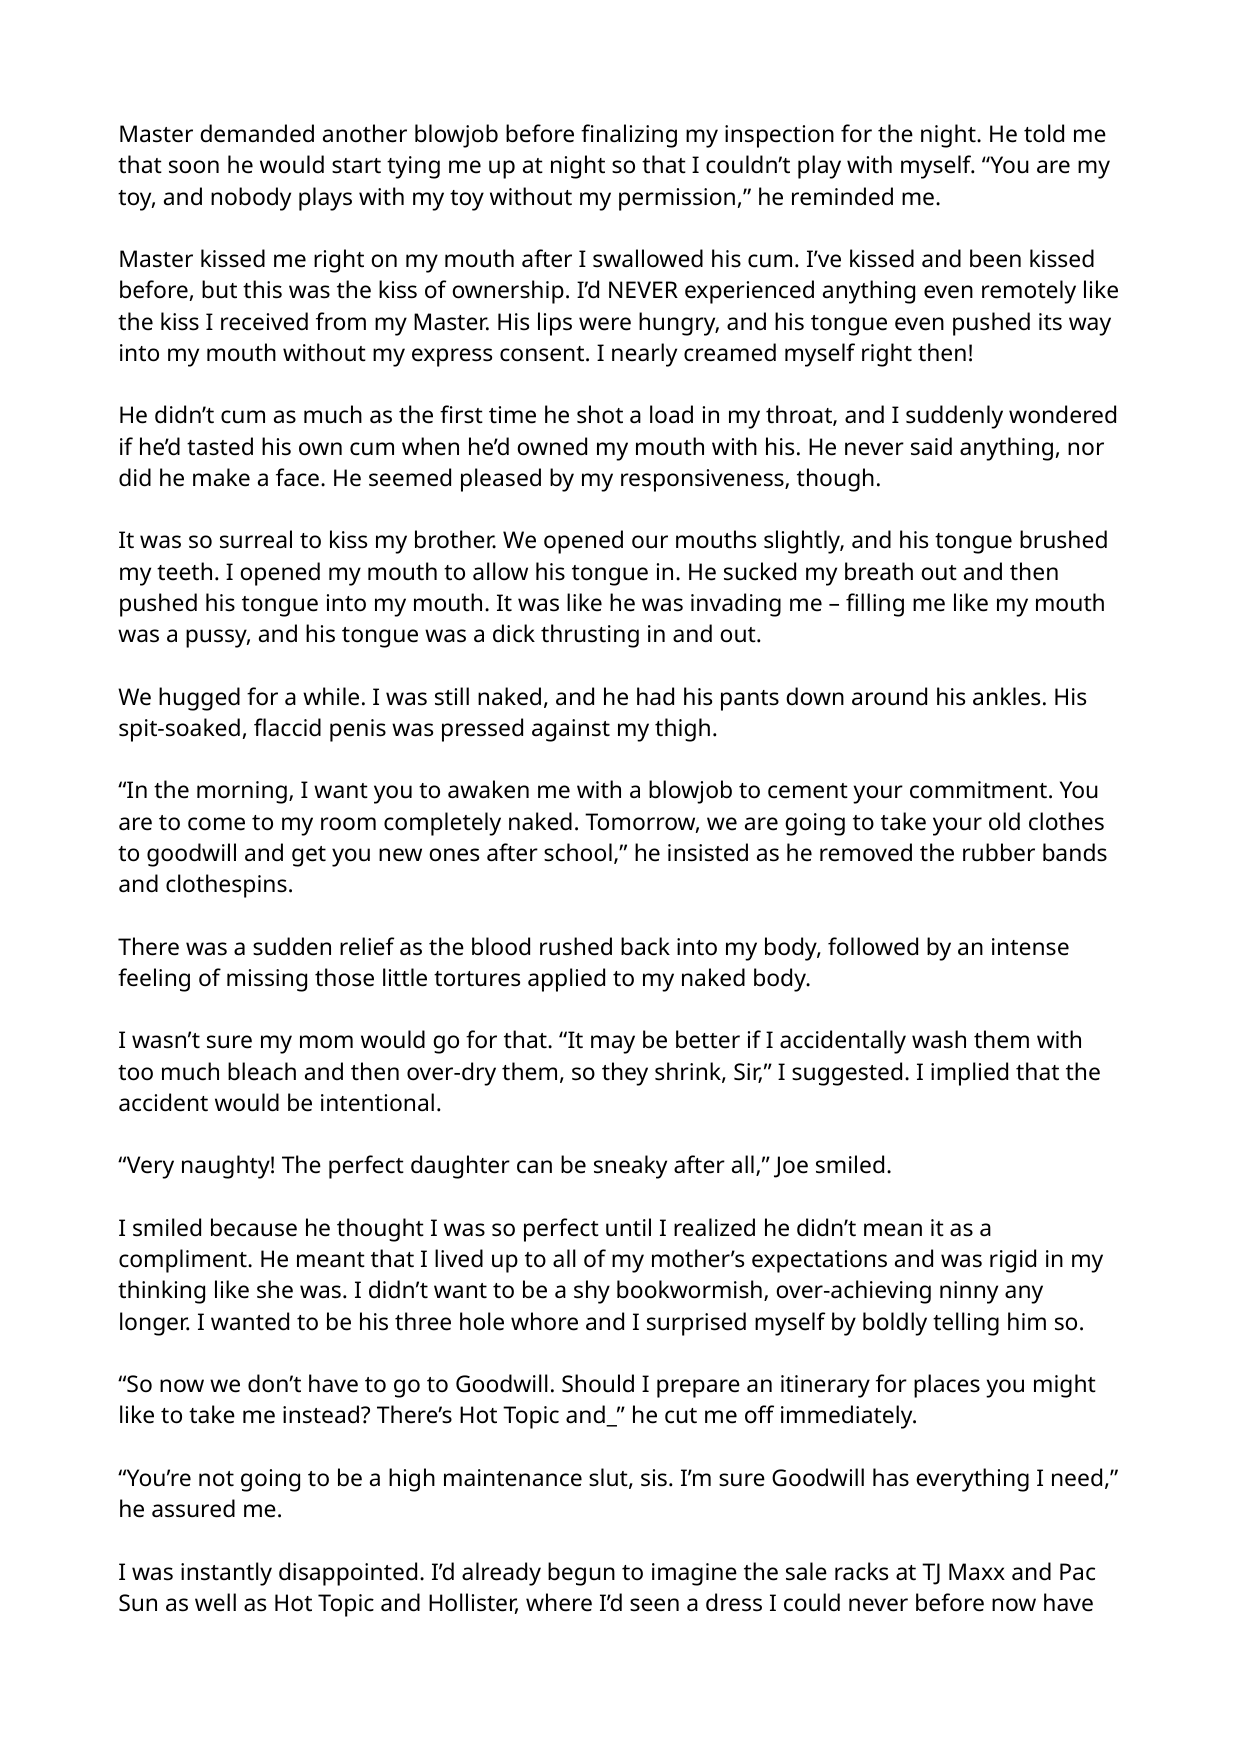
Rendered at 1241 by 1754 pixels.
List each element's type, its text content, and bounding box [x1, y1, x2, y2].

text There was a sudden relief as the blood rushed back into my body, followed by an intense feeling of missing those little tortures applied to my naked body. [118, 931, 1122, 993]
text Master kissed me right on my mouth after I swallowed his cum. I’ve kissed and been kissed before, but this was the kiss of ownership. I’d NEVER experienced anything even remotely like the kiss I received from my Master. His lips were hungry, and his tongue even pushed its way into my mouth without my express consent. I nearly creamed myself right then! [118, 243, 1122, 368]
text “You’re not going to be a high maintenance slut, sis. I’m sure Goodwill has everything I need,” he assured me. [118, 1462, 1122, 1524]
text “In the morning, I want you to awaken me with a blowjob to cement your commitment. You are to come to my room completely naked. Tomorrow, we are going to take your old clothes to goodwill and get you new ones after school,” he insisted as he removed the rubber bands and clothespins. [118, 774, 1122, 899]
text Master demanded another blowjob before finalizing my inspection for the night. He told me that soon he would start tying me up at night so that I couldn’t play with myself. “You are my toy, and nobody plays with my toy without my permission,” he reminded me. [118, 118, 1122, 212]
text He didn’t cum as much as the first time he shot a load in my throat, and I suddenly wondered if he’d tasted his own cum when he’d owned my mouth with his. He never said anything, nor did he make a face. He seemed pleased by my responsiveness, though. [118, 399, 1122, 493]
text “Very naughty! The perfect daughter can be sneaky after all,” Joe smiled. [118, 1149, 1122, 1181]
text “So now we don’t have to go to Goodwill. Should I prepare an itinerary for places you might like to take me instead? There’s Hot Topic and_” he cut me off immediately. [118, 1368, 1122, 1431]
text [118, 1556, 1122, 1618]
text We hugged for a while. I was still naked, and he had his pants down around his ankles. His spit-soaked, flaccid penis was pressed against my thigh. [118, 681, 1122, 743]
text It was so surreal to kiss my brother. We opened our mouths slightly, and his tongue brushed my teeth. I opened my mouth to allow his tongue in. He sucked my breath out and then pushed his tongue into my mouth. It was like he was invading me – filling me like my mouth was a pussy, and his tongue was a dick thrusting in and out. [118, 524, 1122, 649]
text I smiled because he thought I was so perfect until I realized he didn’t mean it as a compliment. He meant that I lived up to all of my mother’s expectations and was rigid in my thinking like she was. I didn’t want to be a shy bookwormish, over-achieving ninny any longer. I wanted to be his three hole whore and I surprised myself by boldly telling him so. [118, 1212, 1122, 1337]
text I wasn’t sure my mom would go for that. “It may be better if I accidentally wash them with too much bleach and then over-dry them, so they shrink, Sir,” I suggested. I implied that the accident would be intentional. [118, 1024, 1122, 1118]
